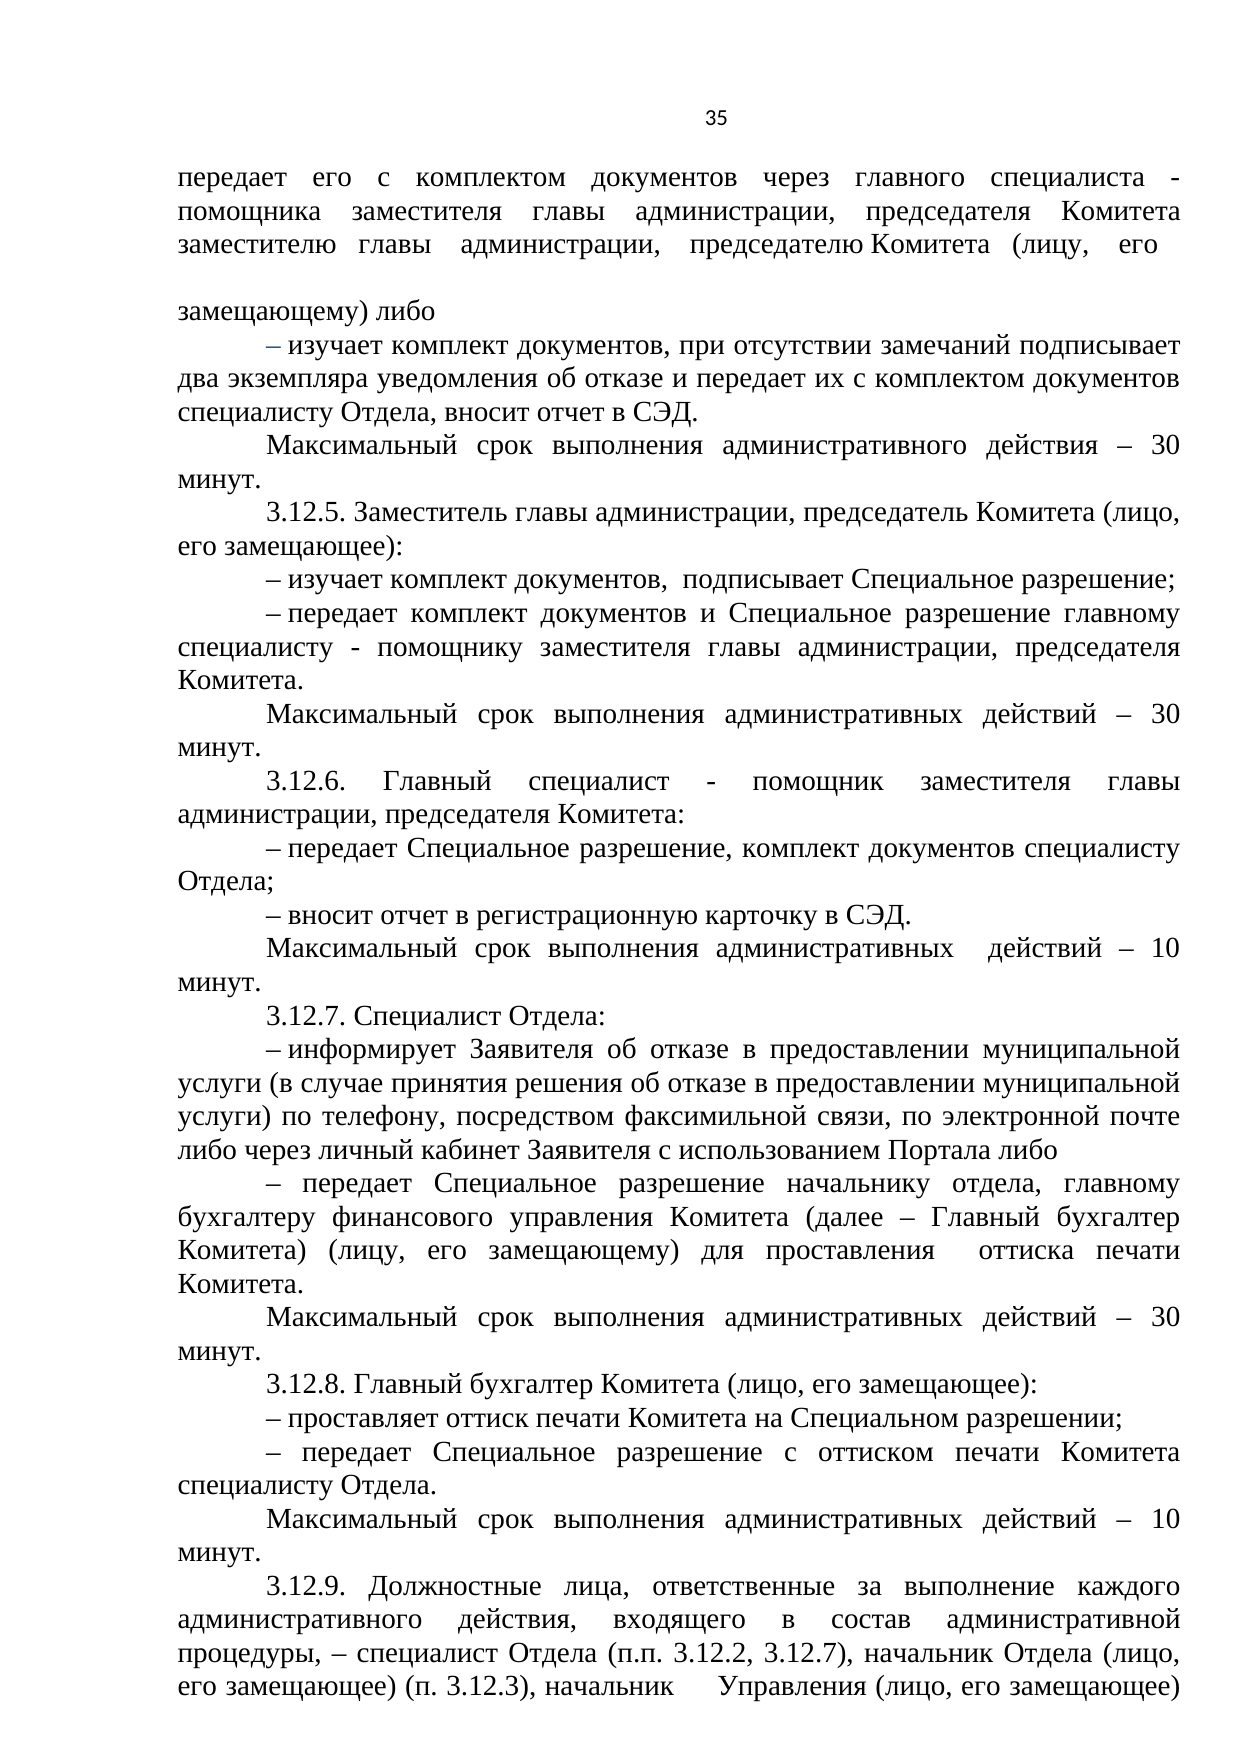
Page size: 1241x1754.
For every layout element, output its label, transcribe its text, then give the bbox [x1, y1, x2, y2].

text Максимальный срок выполнения административных действий – 30 минут. [177, 696, 1181, 763]
text 3.12.5. Заместитель главы администрации, председатель Комитета (лицо, его замещающее): [177, 494, 1181, 562]
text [177, 1568, 1181, 1702]
text 3.12.6. Главный специалист - помощник заместителя главы администрации, председателя Комитета: [177, 763, 1181, 830]
text Максимальный срок выполнения административных действий – 30 минут. [177, 1299, 1181, 1367]
text – передает Специальное разрешение начальнику отдела, главному бухгалтеру финансового управления Комитета (далее – Главный бухгалтер Комитета) (лицу, его замещающему) для проставления оттиска печати Комитета. [177, 1165, 1181, 1299]
text – изучает комплект документов, при отсутствии замечаний подписывает два экземпляра уведомления об отказе и передает их с комплектом документов специалисту Отдела, вносит отчет в СЭД. [177, 327, 1181, 427]
text замещающему) либо [177, 293, 1181, 327]
text 3.12.8. Главный бухгалтер Комитета (лицо, его замещающее): [177, 1367, 1181, 1400]
text Максимальный срок выполнения административных действий – 10 минут. [177, 931, 1181, 998]
text – вносит отчет в регистрационную карточку в СЭД. [177, 897, 1181, 931]
text – информирует Заявителя об отказе в предоставлении муниципальной услуги (в случае принятия решения об отказе в предоставлении муниципальной услуги) по телефону, посредством факсимильной связи, по электронной почте либо через личный кабинет Заявителя с использованием Портала либо [177, 1031, 1181, 1165]
text – изучает комплект документов, подписывает Специальное разрешение; [177, 562, 1181, 595]
text – проставляет оттиск печати Комитета на Специальном разрешении; [177, 1400, 1181, 1434]
text – передает комплект документов и Специальное разрешение главному специалисту - помощнику заместителя главы администрации, председателя Комитета. [177, 595, 1181, 696]
text 3.12.7. Специалист Отдела: [177, 998, 1181, 1031]
text – передает Специальное разрешение с оттиском печати Комитета специалисту Отдела. [177, 1434, 1181, 1501]
text – передает Специальное разрешение, комплект документов специалисту Отдела; [177, 830, 1181, 897]
text Максимальный срок выполнения административного действия – 30 минут. [177, 427, 1181, 494]
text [177, 159, 1181, 260]
text Максимальный срок выполнения административных действий – 10 минут. [177, 1501, 1181, 1568]
